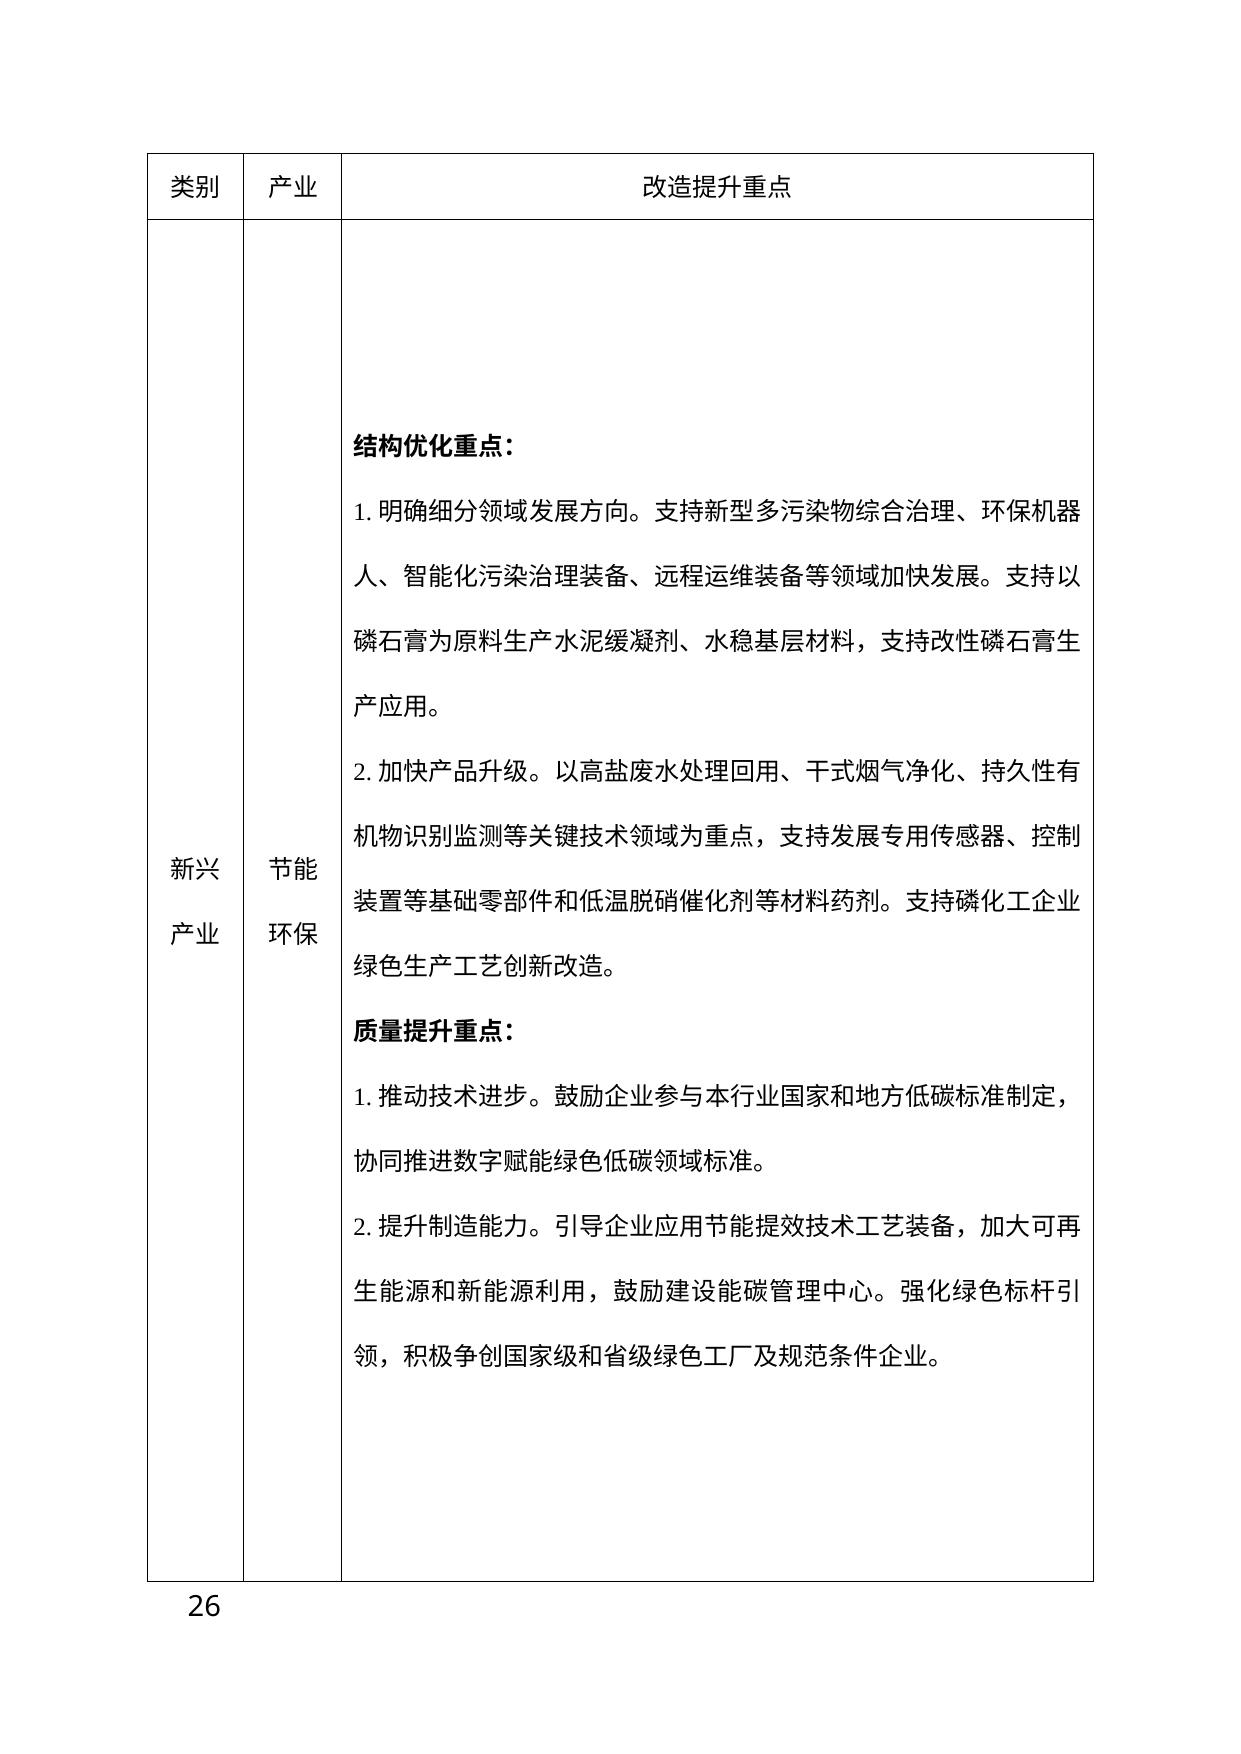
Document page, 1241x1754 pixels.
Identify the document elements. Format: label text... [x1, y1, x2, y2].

table_cell 新兴产业 [148, 220, 243, 1581]
table_header 类别 [148, 154, 243, 218]
table_header 产业 [244, 154, 341, 218]
table_cell 结构优化重点： 1. 明确细分领域发展方向。支持新型多污染物综合治理、环保机器人、智能化污染治理装备、远程运维装备等领域加快发展。支持以磷石膏为原料生产水泥缓凝剂、水稳基层材料，支持改性磷石膏生产应用。 2. 加快产品升级。以高盐废水处理回用、干式烟气净化、持久性有机物识别监测等关键技术领域为重点，支持发展专用传感器、控制装置等基础零部件和低温脱硝催化剂等材料药剂。支持磷化工企业绿色生产工艺创新改造。 质量提升重点： 1. 推动技术进步。鼓励企业参与本行业国家和地方低碳标准制定，协同推进数字赋能绿色低碳领域标准。 2. 提升制造能力。引导企业应用节能提效技术工艺装备，加大可再生能源和新能源利用，鼓励建设能碳管理中心。强化绿色标杆引领，积极争创国家级和省级绿色工厂及规范条件企业。 [342, 220, 1093, 1581]
table_cell 节能 环保 [244, 220, 341, 1581]
table_header 改造提升重点 [342, 154, 1093, 218]
